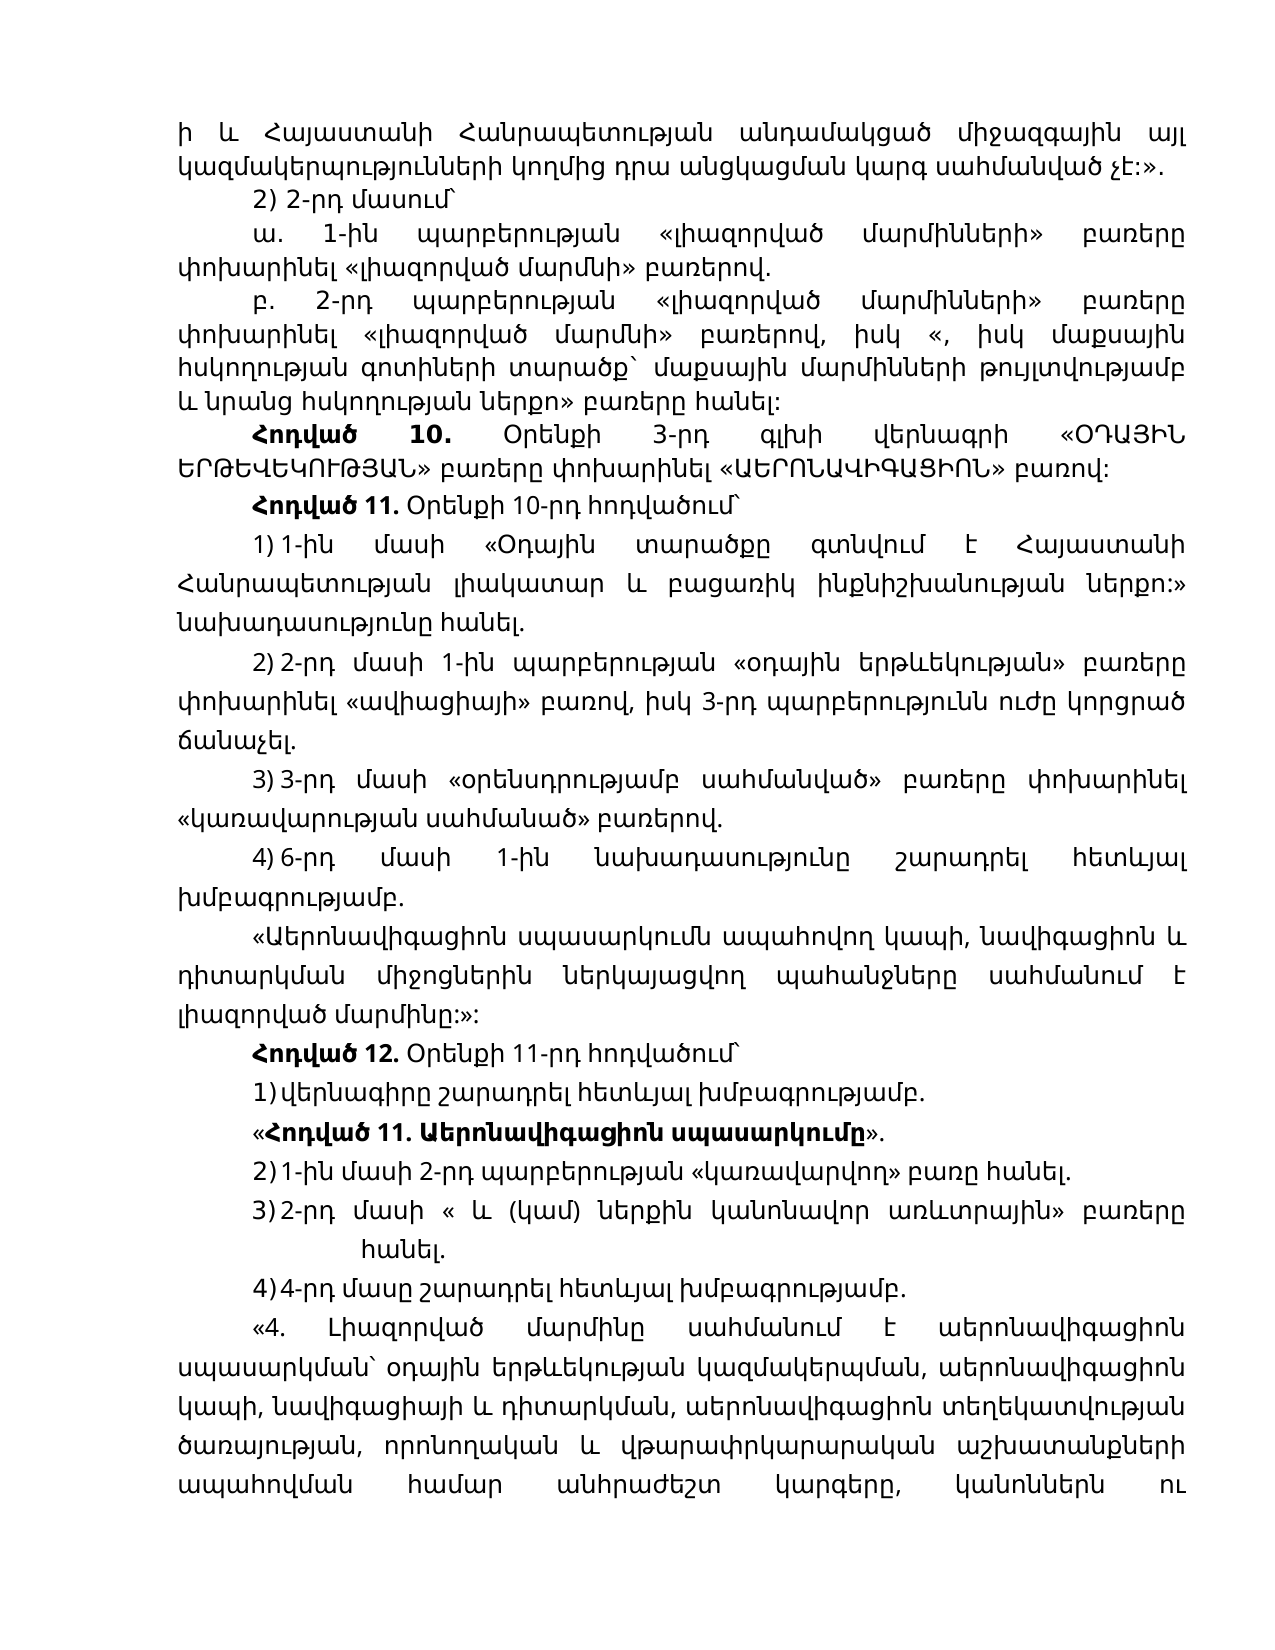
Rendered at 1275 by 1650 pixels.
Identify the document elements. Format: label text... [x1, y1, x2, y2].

list ա. 1-ին պարբերության «լիազորված մարմինների» բառերը փոխարինել «լիազորված մարմնի» բառերով. [177, 219, 1186, 282]
list 2-րդ մասի « և (կամ) ներքին կանոնավոր առևտրային» բառերը հանել. [251, 1192, 1186, 1266]
list Հոդված 10. Օրենքի 3-րդ գլխի վերնագրի «ՕԴԱՅԻՆ ԵՐԹԵՎԵԿՈՒԹՅԱՆ» բառերը փոխարինել «ԱԵՐՈՆԱՎԻԳԱՑԻՈՆ» բառով: [177, 420, 1186, 483]
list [177, 118, 1186, 181]
list 2) 2-րդ մասում՝ [177, 186, 1186, 215]
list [177, 1310, 1186, 1501]
list Հոդված 11. Օրենքի 10-րդ հոդվածում՝ [177, 487, 1186, 522]
list 6-րդ մասի 1-ին նախադասությունը շարադրել հետևյալ խմբագրությամբ. [177, 840, 1186, 913]
list «Հոդված 11. Աերոնավիգացիոն սպասարկումը». [177, 1114, 1186, 1148]
list Հոդված 12. Օրենքի 11-րդ հոդվածում՝ [177, 1036, 1186, 1070]
list բ. 2-րդ պարբերության «լիազորված մարմինների» բառերը փոխարինել «լիազորված մարմնի» բառերով, իսկ «, իսկ մաքսային հսկողության գոտիների տարածք` մաքսային մարմինների թույլտվությամբ և նրանց հսկողության ներքո» բառերը հանել: [177, 286, 1186, 416]
list 1-ին մասի «Օդային տարածքը գտնվում է Հայաստանի Հանրապետության լիակատար և բացառիկ ինքնիշխանության ներքո:» նախադասությունը հանել. [177, 527, 1186, 639]
list վերնագիրը շարադրել հետևյալ խմբագրությամբ. [177, 1075, 1186, 1109]
list 3-րդ մասի «օրենսդրությամբ սահմանված» բառերը փոխարինել «կառավարության սահմանած» բառերով. [177, 762, 1186, 835]
list 2-րդ մասի 1-ին պարբերության «օդային երթևեկության» բառերը փոխարինել «ավիացիայի» բառով, իսկ 3-րդ պարբերությունն ուժը կորցրած ճանաչել. [177, 644, 1186, 757]
list «Աերոնավիգացիոն սպասարկումն ապահովող կապի, նավիգացիոն և դիտարկման միջոցներին ներկայացվող պահանջները սահմանում է լիազորված մարմինը:»: [177, 918, 1186, 1031]
list 1-ին մասի 2-րդ պարբերության «կառավարվող» բառը հանել. [177, 1153, 1186, 1187]
list 4-րդ մասը շարադրել հետևյալ խմբագրությամբ. [177, 1271, 1186, 1305]
